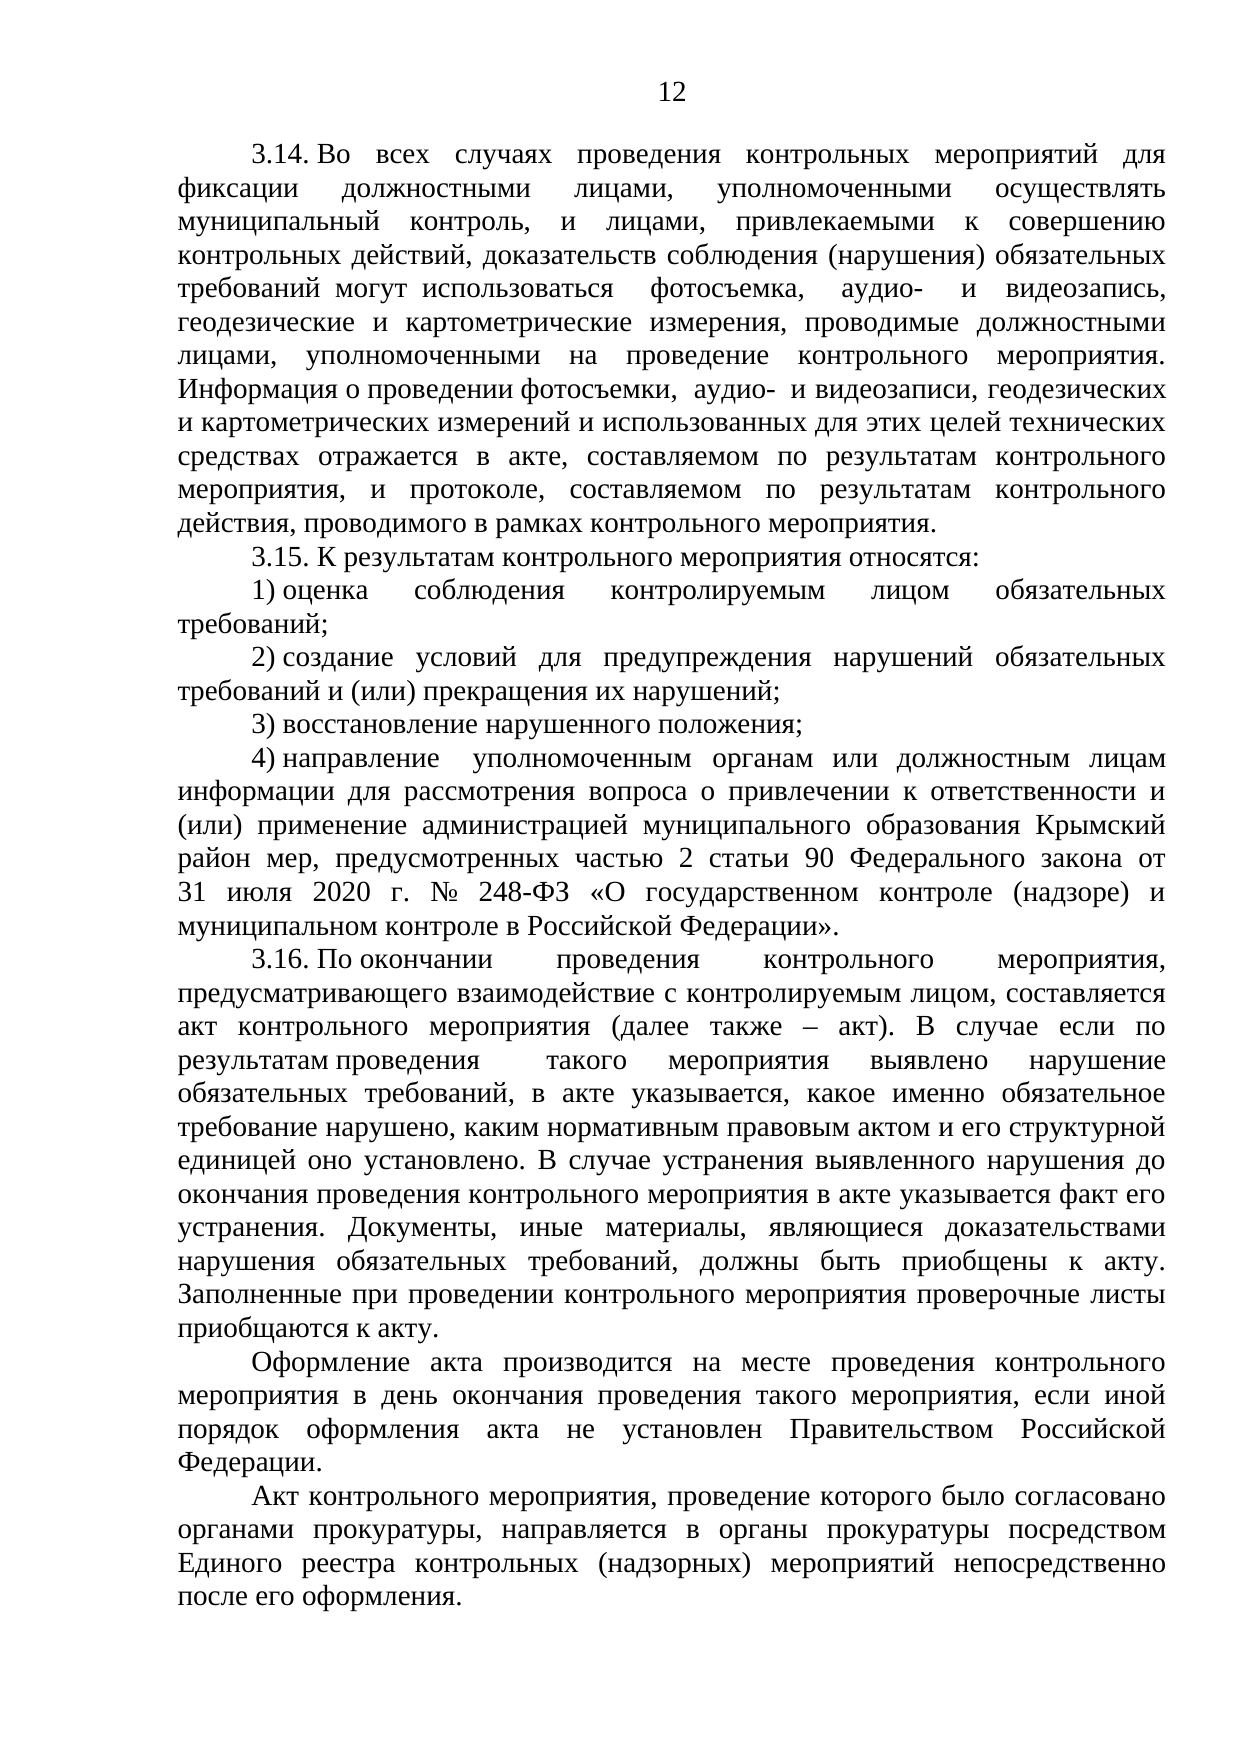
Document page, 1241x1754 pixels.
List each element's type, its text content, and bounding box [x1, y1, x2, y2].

text 3.16. По окончании проведения контрольного мероприятия, предусматривающего взаимодействие с контролируемым лицом, составляется акт контрольного мероприятия (далее также – акт). В случае если по результатам проведения такого мероприятия выявлено нарушение обязательных требований, в акте указывается, какое именно обязательное требование нарушено, каким нормативным правовым актом и его структурной единицей оно установлено. В случае устранения выявленного нарушения до окончания проведения контрольного мероприятия в акте указывается факт его устранения. Документы, иные материалы, являющиеся доказательствами нарушения обязательных требований, должны быть приобщены к акту. Заполненные при проведении контрольного мероприятия проверочные листы приобщаются к акту. [177, 941, 1167, 1344]
text 3.15. К результатам контрольного мероприятия относятся: [177, 539, 1167, 572]
text 3) восстановление нарушенного положения; [177, 706, 1167, 740]
text 1) оценка соблюдения контролируемым лицом обязательных требований; [177, 572, 1167, 639]
text Акт контрольного мероприятия, проведение которого было согласовано органами прокуратуры, направляется в органы прокуратуры посредством Единого реестра контрольных (надзорных) мероприятий непосредственно после его оформления. [177, 1478, 1167, 1612]
text 3.14. Во всех случаях проведения контрольных мероприятий для фиксации должностными лицами, уполномоченными осуществлять муниципальный контроль, и лицами, привлекаемыми к совершению контрольных действий, доказательств соблюдения (нарушения) обязательных требований могут использоваться фотосъемка, аудио- и видеозапись, геодезические и картометрические измерения, проводимые должностными лицами, уполномоченными на проведение контрольного мероприятия. Информация о проведении фотосъемки, аудио- и видеозаписи, геодезических и картометрических измерений и использованных для этих целей технических средствах отражается в акте, составляемом по результатам контрольного мероприятия, и протоколе, составляемом по результатам контрольного действия, проводимого в рамках контрольного мероприятия. [177, 136, 1167, 539]
text 4) направление уполномоченным органам или должностным лицам информации для рассмотрения вопроса о привлечении к ответственности и (или) применение администрацией муниципального образования Крымский район мер, предусмотренных частью 2 статьи 90 Федерального закона от 31 июля 2020 г. № 248-ФЗ «О государственном контроле (надзоре) и муниципальном контроле в Российской Федерации». [177, 740, 1167, 941]
text Оформление акта производится на месте проведения контрольного мероприятия в день окончания проведения такого мероприятия, если иной порядок оформления акта не установлен Правительством Российской Федерации. [177, 1344, 1167, 1478]
text 2) создание условий для предупреждения нарушений обязательных требований и (или) прекращения их нарушений; [177, 639, 1167, 706]
